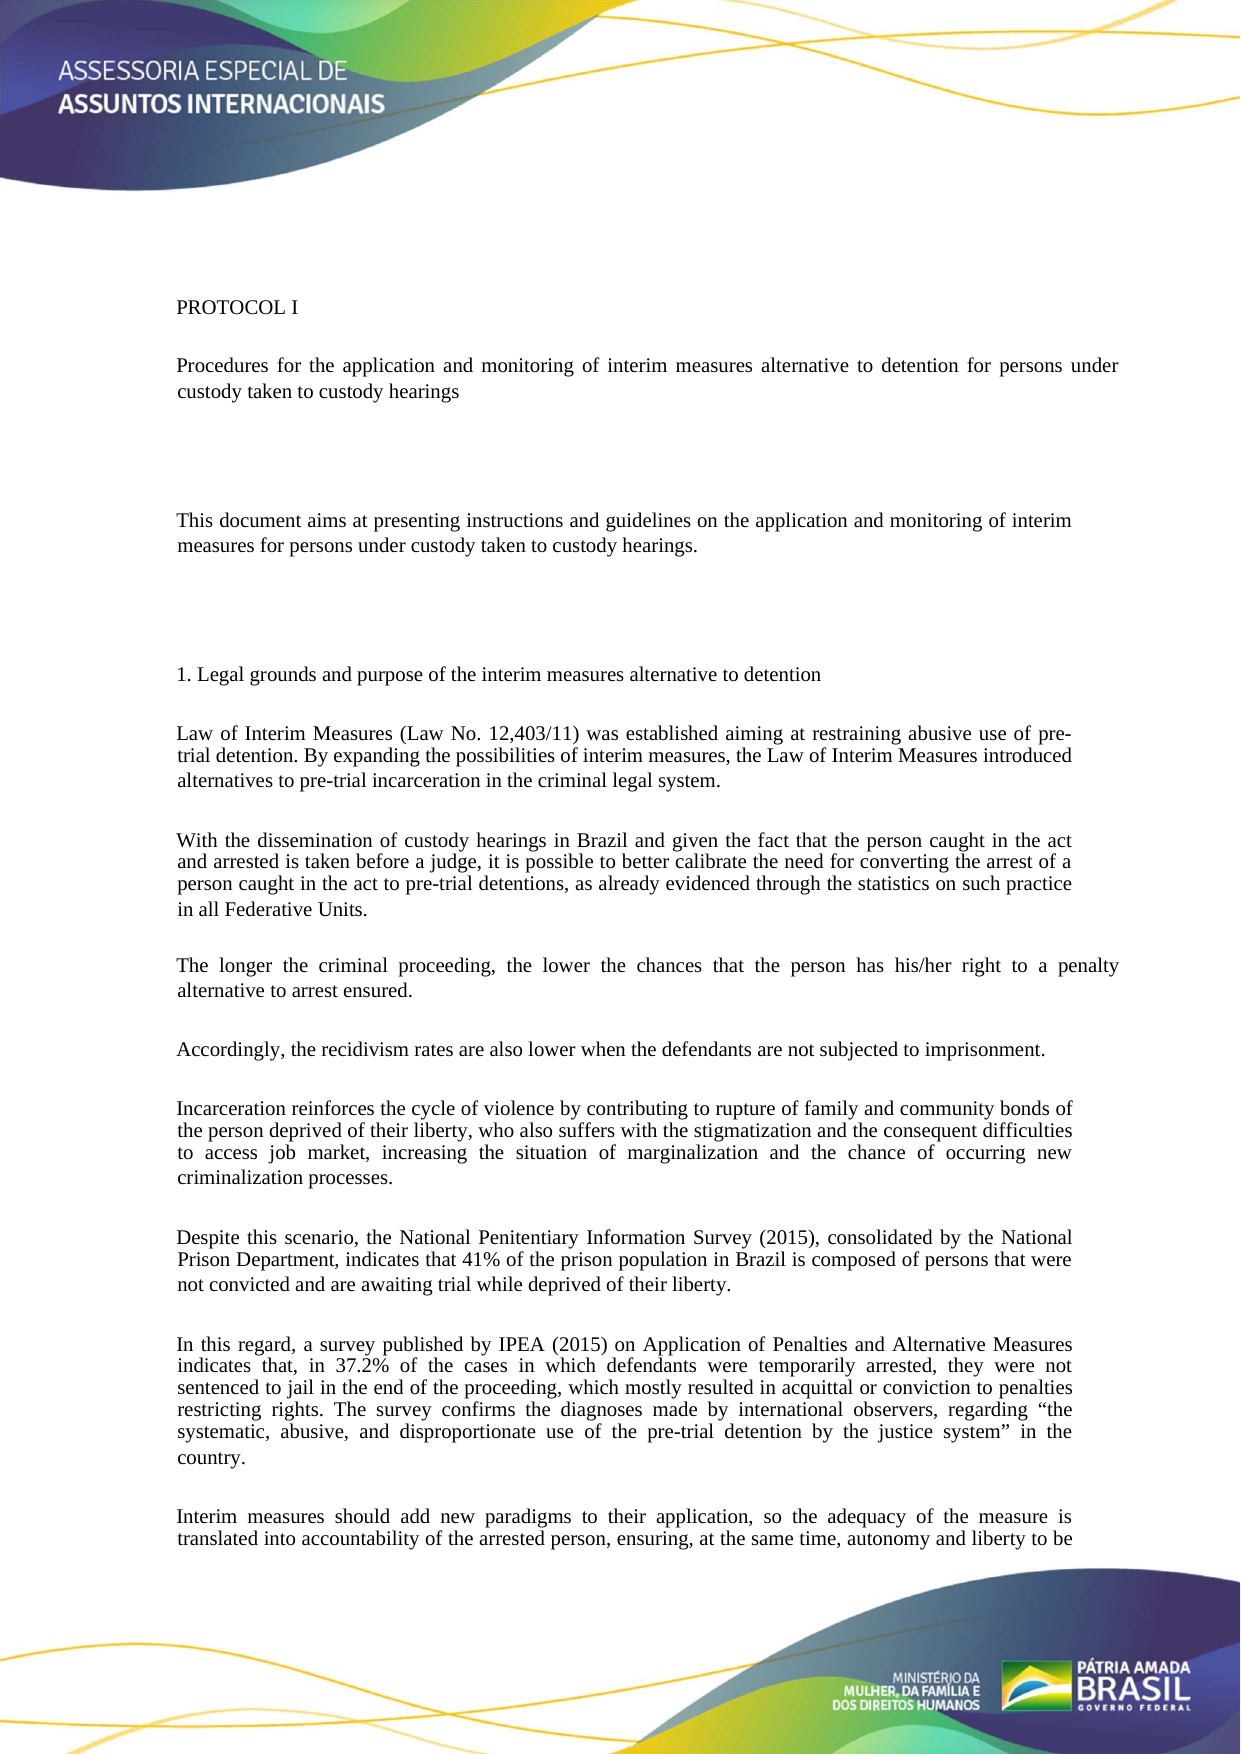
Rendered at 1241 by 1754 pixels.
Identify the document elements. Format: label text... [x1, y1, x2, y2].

text With the dissemination of custody hearings in Brazil and given the fact that the person caught in the act and arrested is taken before a judge, it is possible to better calibrate the need for converting the arrest of a person caught in the act to pre-trial detentions, as already evidenced through the statistics on such practice in all Federative Units. [176, 829, 1074, 922]
text The longer the criminal proceeding, the lower the chances that the person has his/her right to a penalty alternative to arrest ensured. [176, 954, 1121, 1003]
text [176, 1506, 1074, 1550]
text Law of Interim Measures (Law No. 12,403/11) was established aiming at restraining abusive use of pre-trial detention. By expanding the possibilities of interim measures, the Law of Interim Measures introduced alternatives to pre-trial incarceration in the criminal legal system. [176, 723, 1074, 793]
text PROTOCOL I [176, 297, 1121, 319]
text In this regard, a survey published by IPEA (2015) on Application of Penalties and Alternative Measures indicates that, in 37.2% of the cases in which defendants were temporarily arrested, they were not sentenced to jail in the end of the proceeding, which mostly resulted in acquittal or conviction to penalties restricting rights. The survey confirms the diagnoses made by international observers, regarding “the systematic, abusive, and disproportionate use of the pre-trial detention by the justice system” in the country. [176, 1333, 1074, 1469]
text 1. Legal grounds and purpose of the interim measures alternative to detention [176, 664, 1121, 686]
text This document aims at presenting instructions and guidelines on the application and monitoring of interim measures for persons under custody taken to custody hearings. [176, 510, 1074, 558]
text Incarceration reinforces the cycle of violence by contributing to rupture of family and community bonds of the person deprived of their liberty, who also suffers with the stigmatization and the consequent difficulties to access job market, increasing the situation of marginalization and the chance of occurring new criminalization processes. [176, 1098, 1074, 1190]
text Procedures for the application and monitoring of interim measures alternative to detention for persons under custody taken to custody hearings [176, 355, 1121, 403]
text Accordingly, the recidivism rates are also lower when the defendants are not subjected to imprisonment. [176, 1039, 1121, 1061]
text Despite this scenario, the National Penitentiary Information Survey (2015), consolidated by the National Prison Department, indicates that 41% of the prison population in Brazil is composed of persons that were not convicted and are awaiting trial while deprived of their liberty. [176, 1227, 1074, 1297]
picture [0, 0, 1241, 1754]
